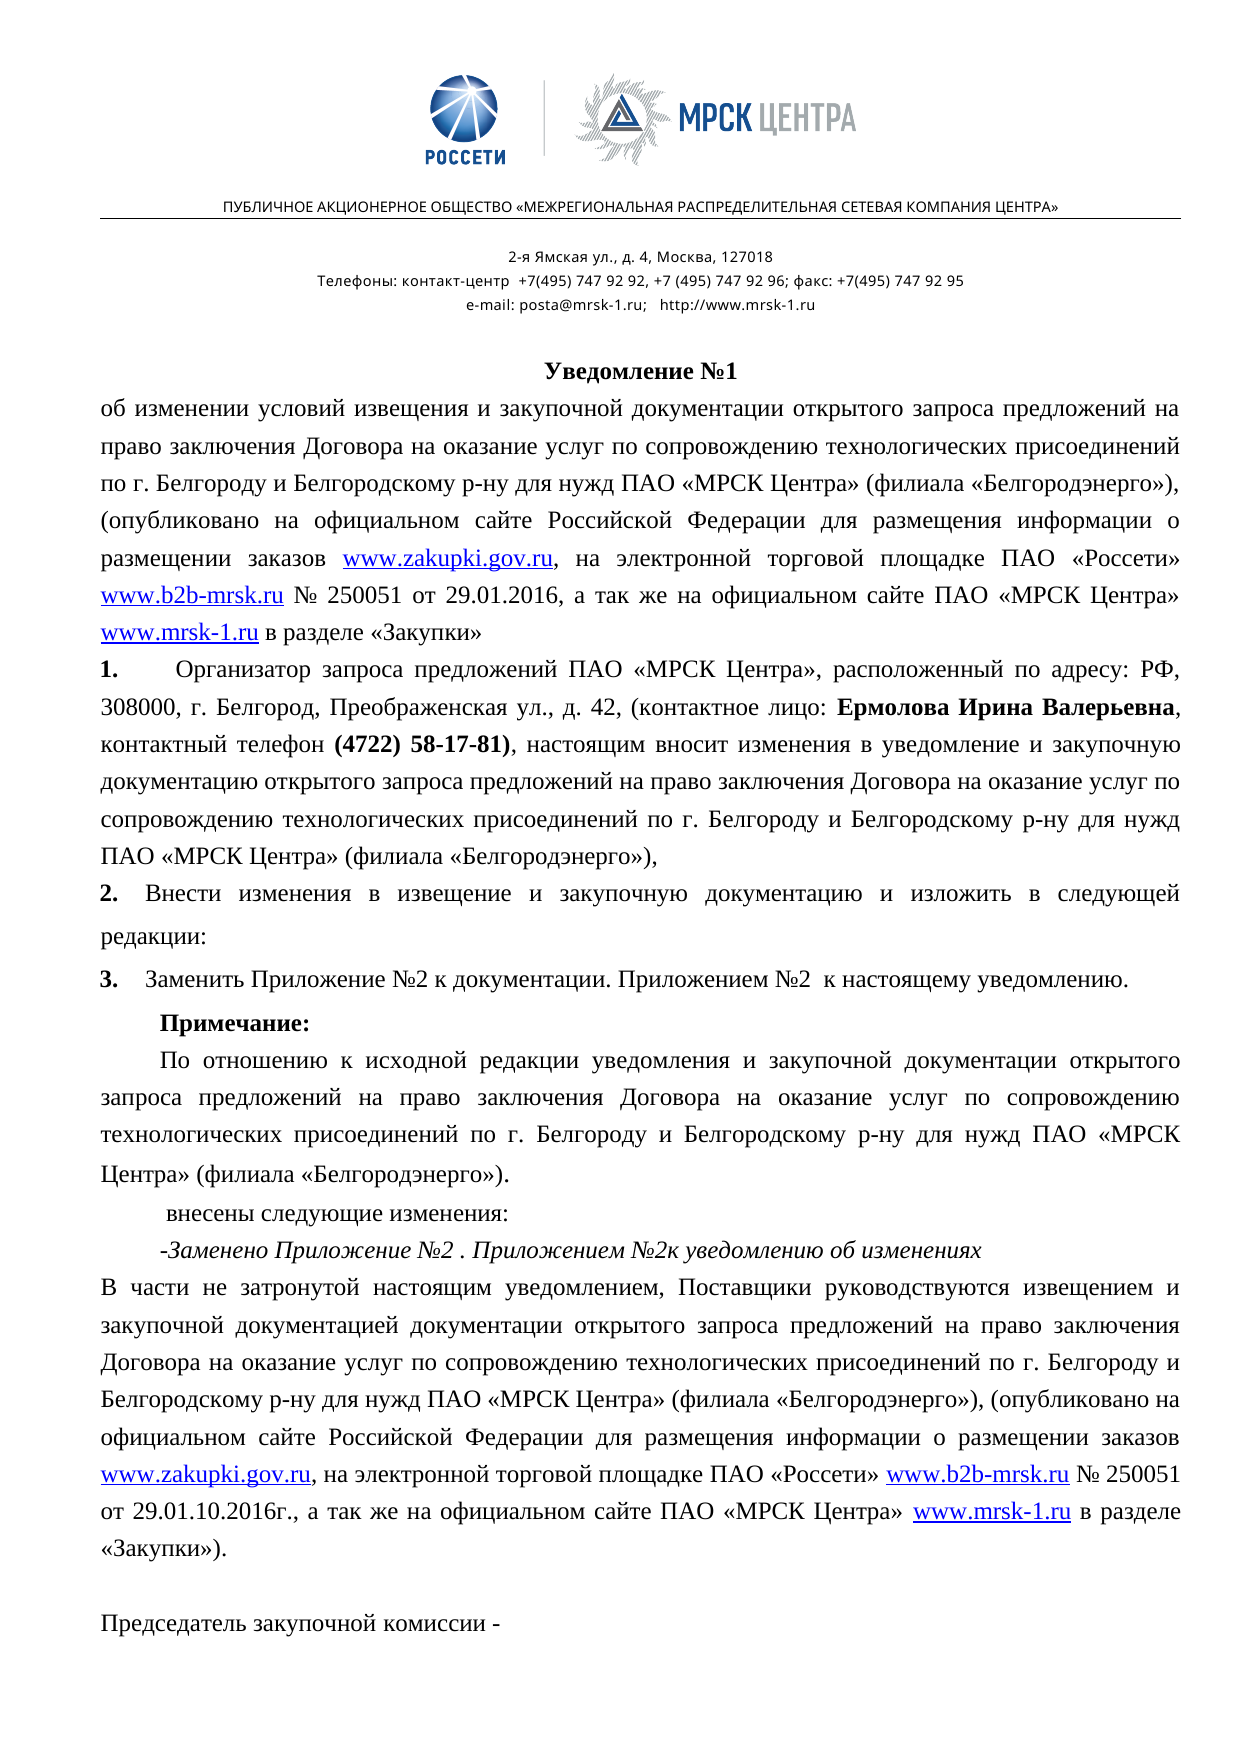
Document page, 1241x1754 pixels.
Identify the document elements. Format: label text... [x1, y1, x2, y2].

text ПУБЛИЧНОЕ акционерное общество «Межрегиональная распределительная сетевая компания Центра» [100, 196, 1181, 218]
list Организатор запроса предложений ПАО «МРСК Центра», расположенный по адресу: РФ, 308000, г. Белгород, Преображенская ул., д. 42, (контактное лицо: Ермолова Ирина Валерьевна, контактный телефон (4722) 58-17-81), настоящим вносит изменения в уведомление и закупочную документацию открытого запроса предложений на право заключения Договора на оказание услуг по сопровождению технологических присоединений по г. Белгороду и Белгородскому р-ну для нужд ПАО «МРСК Центра» (филиала «Белгородэнерго»), [99, 654, 1181, 870]
picture [425, 73, 856, 166]
list Примечание: [100, 1008, 1181, 1036]
text Председатель закупочной комиссии - [100, 1608, 1181, 1637]
list По отношению к исходной редакции уведомления и закупочной документации открытого запроса предложений на право заключения Договора на оказание услуг по сопровождению технологических присоединений по г. Белгороду и Белгородскому р-ну для нужд ПАО «МРСК Центра» (филиала «Белгородэнерго»). [100, 1045, 1181, 1189]
text -Заменено Приложение №2 . Приложением №2к уведомлению об изменениях [100, 1235, 1181, 1264]
text Телефоны: контакт-центр +7(495) 747 92 92, +7 (495) 747 92 96; факс: +7(495) 747 92 95 [100, 271, 1181, 291]
text 2-я Ямская ул., д. 4, Москва, 127018 [100, 247, 1181, 267]
list В части не затронутой настоящим уведомлением, Поставщики руководствуются извещением и закупочной документацией документации открытого запроса предложений на право заключения Договора на оказание услуг по сопровождению технологических присоединений по г. Белгороду и Белгородскому р-ну для нужд ПАО «МРСК Центра» (филиала «Белгородэнерго»), (опубликовано на официальном сайте Российской Федерации для размещения информации о размещении заказов www.zakupki.gov.ru, на электронной торговой площадке ПАО «Россети» www.b2b-mrsk.ru № 250051 от 29.01.10.2016г., а так же на официальном сайте ПАО «МРСК Центра» www.mrsk-1.ru в разделе «Закупки»). [100, 1272, 1181, 1562]
text внесены следующие изменения: [100, 1198, 1181, 1227]
list Внести изменения в извещение и закупочную документацию и изложить в следующей редакции: [99, 878, 1181, 950]
text об изменении условий извещения и закупочной документации открытого запроса предложений на право заключения Договора на оказание услуг по сопровождению технологических присоединений по г. Белгороду и Белгородскому р-ну для нужд ПАО «МРСК Центра» (филиала «Белгородэнерго»), (опубликовано на официальном сайте Российской Федерации для размещения информации о размещении заказов www.zakupki.gov.ru, на электронной торговой площадке ПАО «Россети» www.b2b-mrsk.ru № 250051 от 29.01.2016, а так же на официальном сайте ПАО «МРСК Центра» www.mrsk-1.ru в разделе «Закупки» [100, 393, 1181, 646]
text e-mail: posta@mrsk-1.ru; http://www.mrsk-1.ru [100, 295, 1181, 315]
list Заменить Приложение №2 к документации. Приложением №2 к настоящему уведомлению. [99, 964, 1181, 993]
text Уведомление №1 [100, 356, 1181, 385]
